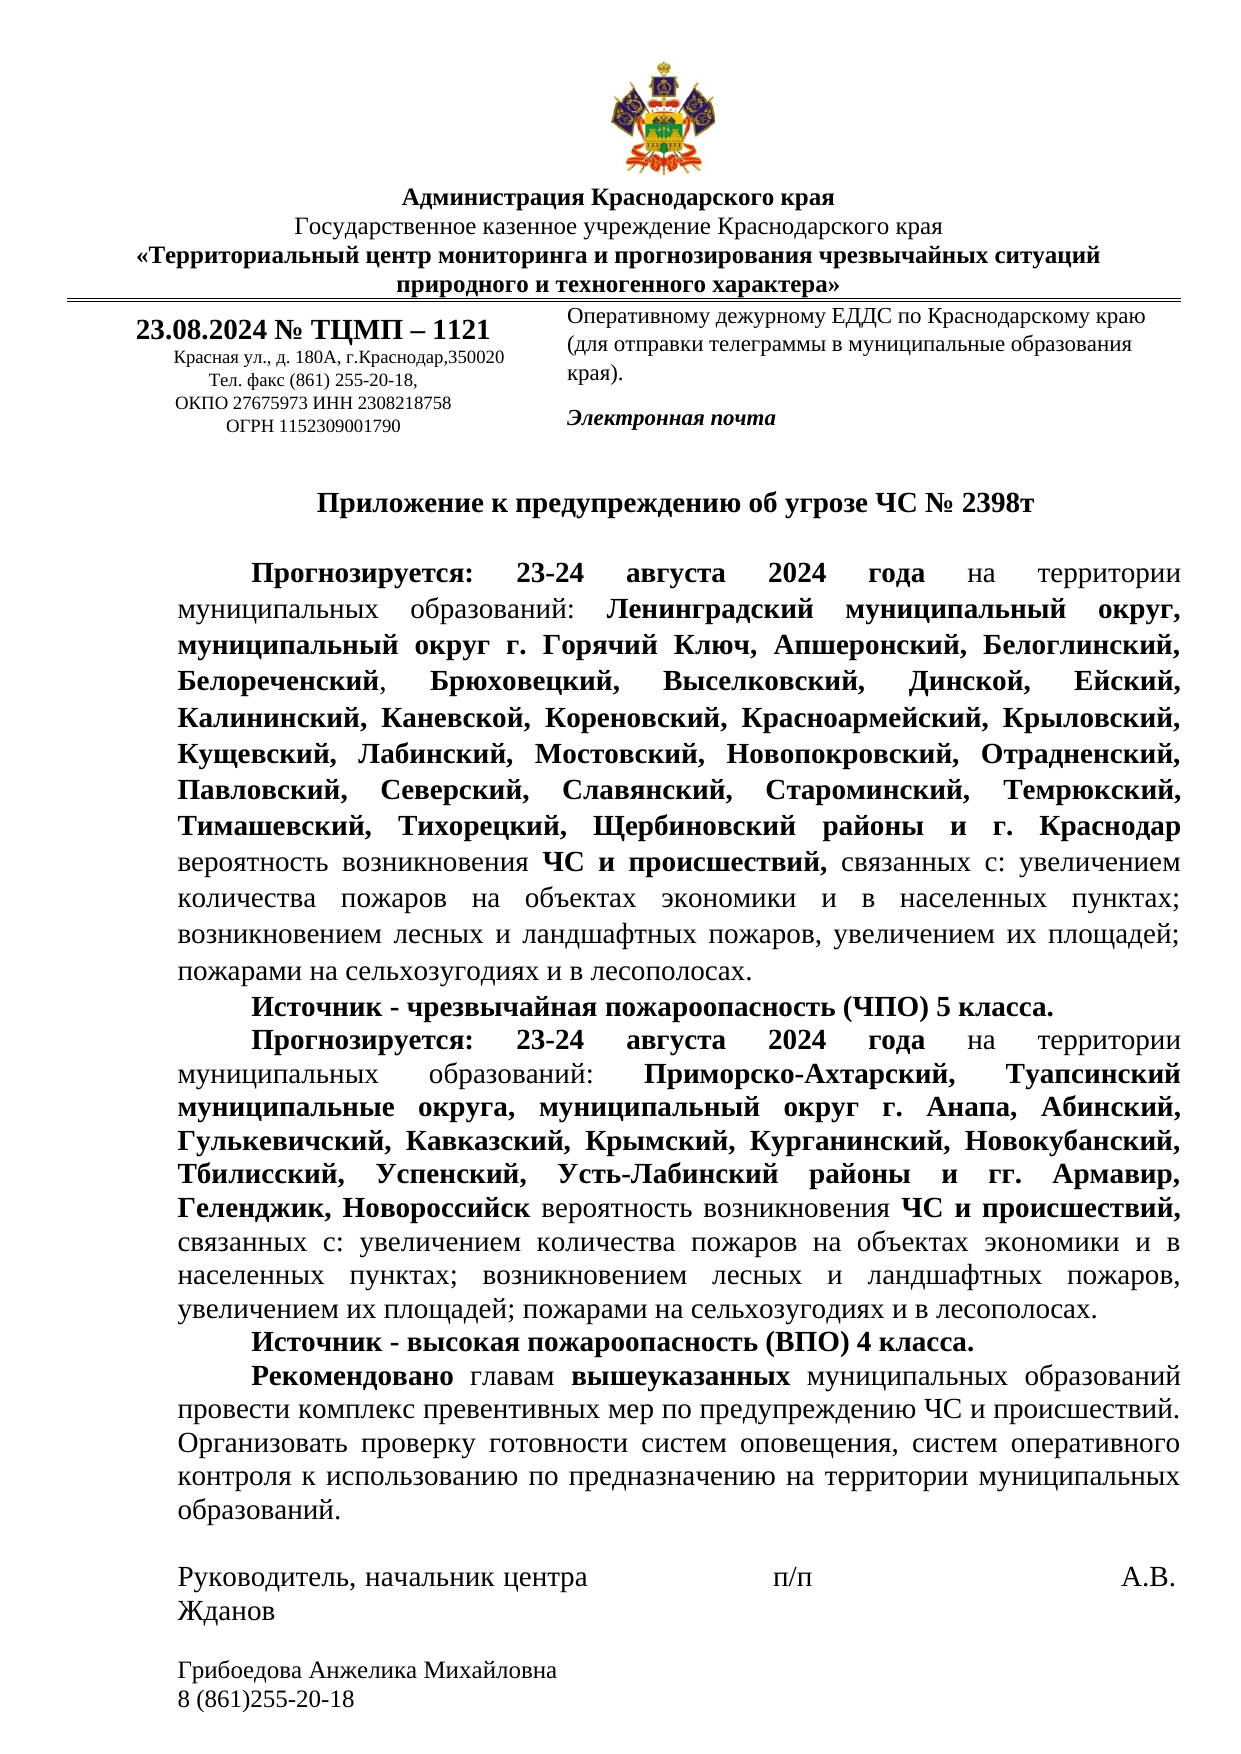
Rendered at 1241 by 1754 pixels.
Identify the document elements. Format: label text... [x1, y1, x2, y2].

text Руководитель, начальник центра п/п А.В. Жданов [177, 1559, 1181, 1626]
text Прогнозируется: 23-24 августа 2024 года на территории муниципальных образований: Ленинградский муниципальный округ, муниципальный округ г. Горячий Ключ, Апшеронский, Белоглинский, Белореченский, Брюховецкий, Выселковский, Динской, Ейский, Калининский, Каневской, Кореновский, Красноармейский, Крыловский, Кущевский, Лабинский, Мостовский, Новопокровский, Отрадненский, Павловский, Северский, Славянский, Староминский, Темрюкский, Тимашевский, Тихорецкий, Щербиновский районы и г. Краснодар вероятность возникновения ЧС и происшествий, связанных с: увеличением количества пожаров на объектах экономики и в населенных пунктах; возникновением лесных и ландшафтных пожаров, увеличением их площадей; пожарами на сельхозугодиях и в лесополосах. [177, 555, 1181, 986]
picture [611, 61, 715, 175]
table_header Администрация Краснодарского края Государственное казенное учреждение Краснодарского края «Территориальный центр мониторинга и прогнозирования чрезвычайных ситуаций природного и техногенного характера» [56, 183, 1181, 449]
text Рекомендовано главам вышеуказанных муниципальных образований провести комплекс превентивных мер по предупреждению ЧС и происшествий. Организовать проверку готовности систем оповещения, систем оперативного контроля к использованию по предназначению на территории муниципальных образований. [177, 1358, 1181, 1526]
text Источник - высокая пожароопасность (ВПО) 4 класса. [177, 1324, 1181, 1358]
text Прогнозируется: 23-24 августа 2024 года на территории муниципальных образований: Приморско-Ахтарский, Туапсинский муниципальные округа, муниципальный округ г. Анапа, Абинский, Гулькевичский, Кавказский, Крымский, Курганинский, Новокубанский, Тбилисский, Успенский, Усть-Лабинский районы и гг. Армавир, Геленджик, Новороссийск вероятность возникновения ЧС и происшествий, связанных с: увеличением количества пожаров на объектах экономики и в населенных пунктах; возникновением лесных и ландшафтных пожаров, увеличением их площадей; пожарами на сельхозугодиях и в лесополосах. [177, 1022, 1181, 1324]
text Источник - чрезвычайная пожароопасность (ЧПО) 5 класса. [177, 989, 1181, 1022]
text Приложение к предупреждению об угрозе ЧС № 2398т [177, 485, 1181, 519]
text 8 (861)255-20-18 [177, 1684, 1181, 1712]
text Грибоедова Анжелика Михайловна [177, 1655, 1181, 1684]
